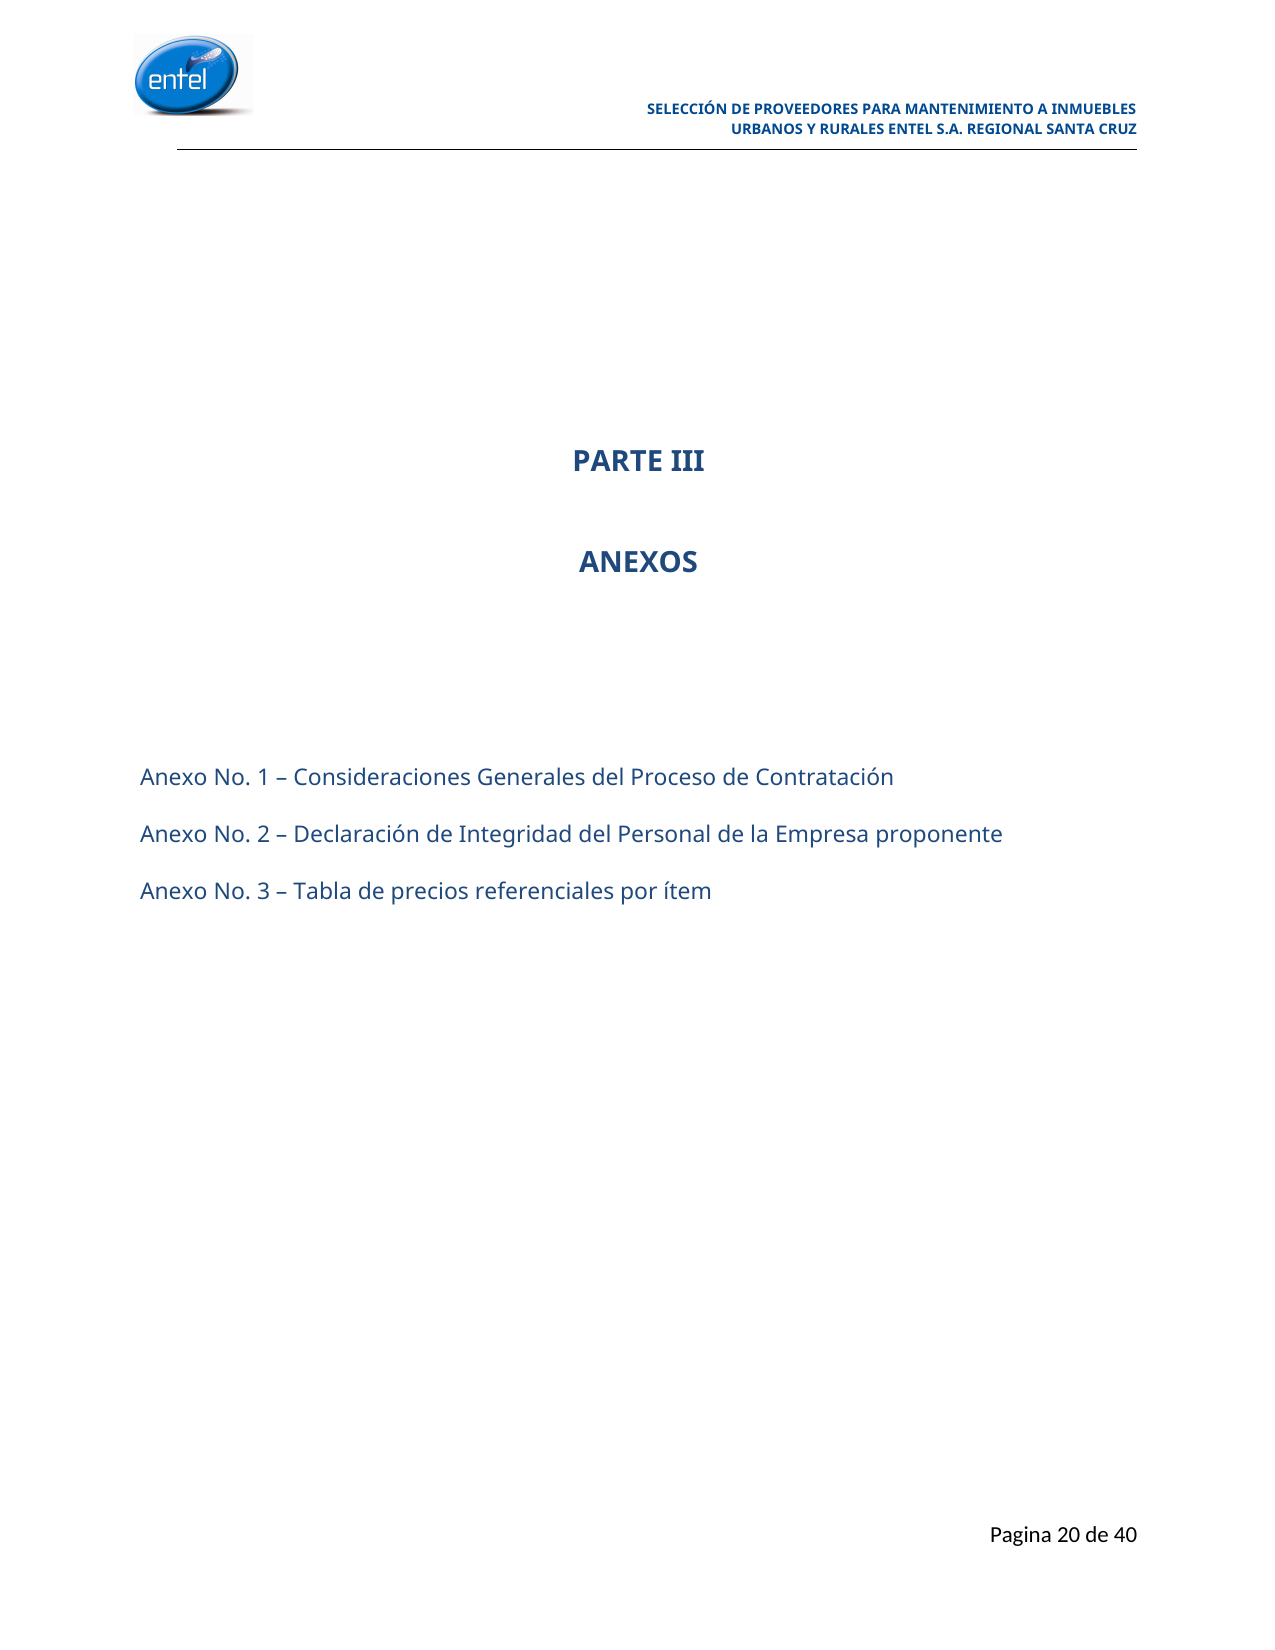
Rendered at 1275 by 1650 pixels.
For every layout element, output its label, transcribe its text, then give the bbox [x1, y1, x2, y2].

subtitle PARTE III [140, 440, 1137, 480]
text ANEXOS [140, 542, 1137, 581]
picture [134, 34, 254, 116]
text Anexo No. 3 – Tabla de precios referenciales por ítem [140, 875, 1137, 906]
text Anexo No. 1 – Consideraciones Generales del Proceso de Contratación [140, 761, 1137, 792]
text Anexo No. 2 – Declaración de Integridad del Personal de la Empresa proponente [140, 818, 1137, 849]
